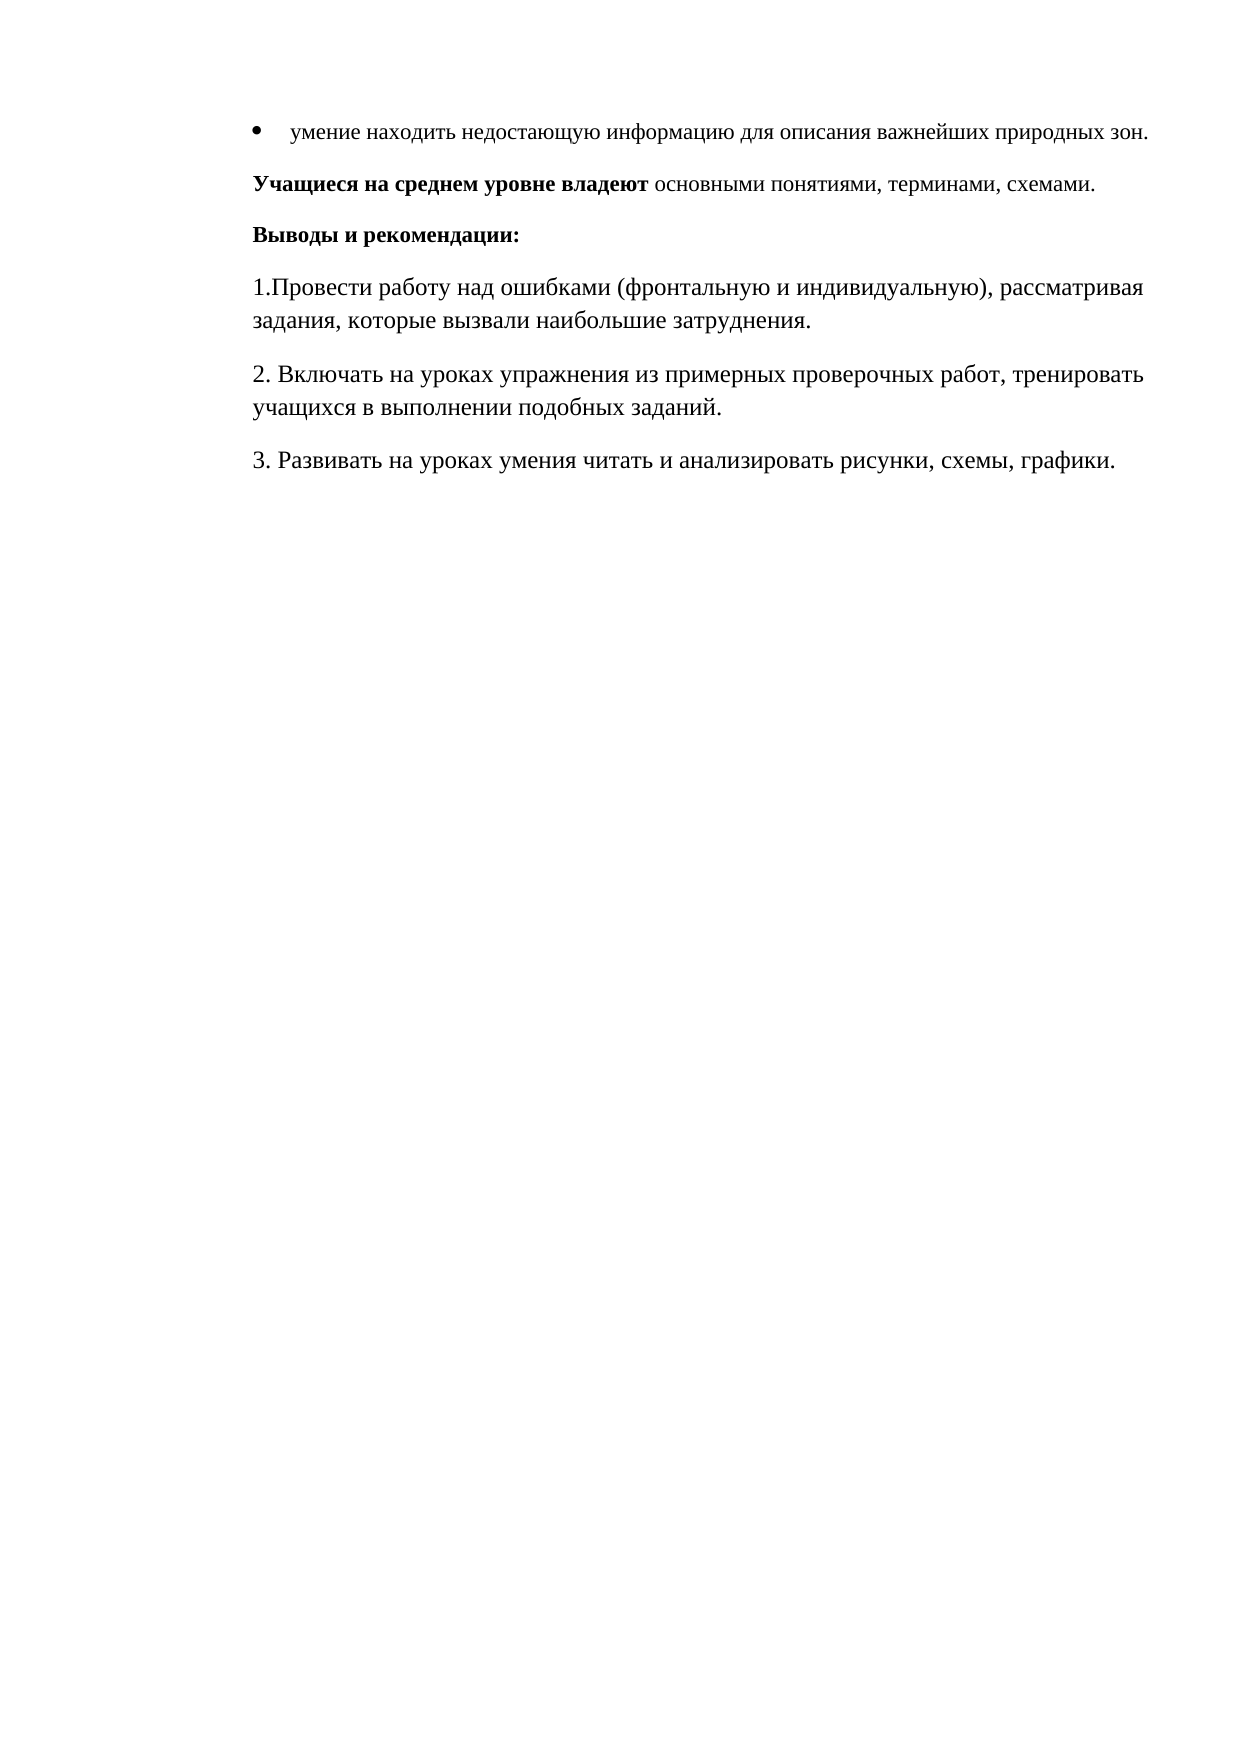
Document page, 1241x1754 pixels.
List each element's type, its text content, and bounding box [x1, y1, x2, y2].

text Выводы и рекомендации: [252, 221, 1152, 247]
list умение находить недостающую информацию для описания важнейших природных зон. [252, 118, 1152, 145]
text 1.Провести работу над ошибками (фронтальную и индивидуальную), рассматривая задания, которые вызвали наибольшие затруднения. [252, 272, 1152, 333]
text 2. Включать на уроках упражнения из примерных проверочных работ, тренировать учащихся в выполнении подобных заданий. [252, 359, 1152, 420]
text 3. Развивать на уроках умения читать и анализировать рисунки, схемы, графики. [252, 446, 1152, 474]
text Учащиеся на среднем уровне владеют основными понятиями, терминами, схемами. [252, 170, 1152, 196]
